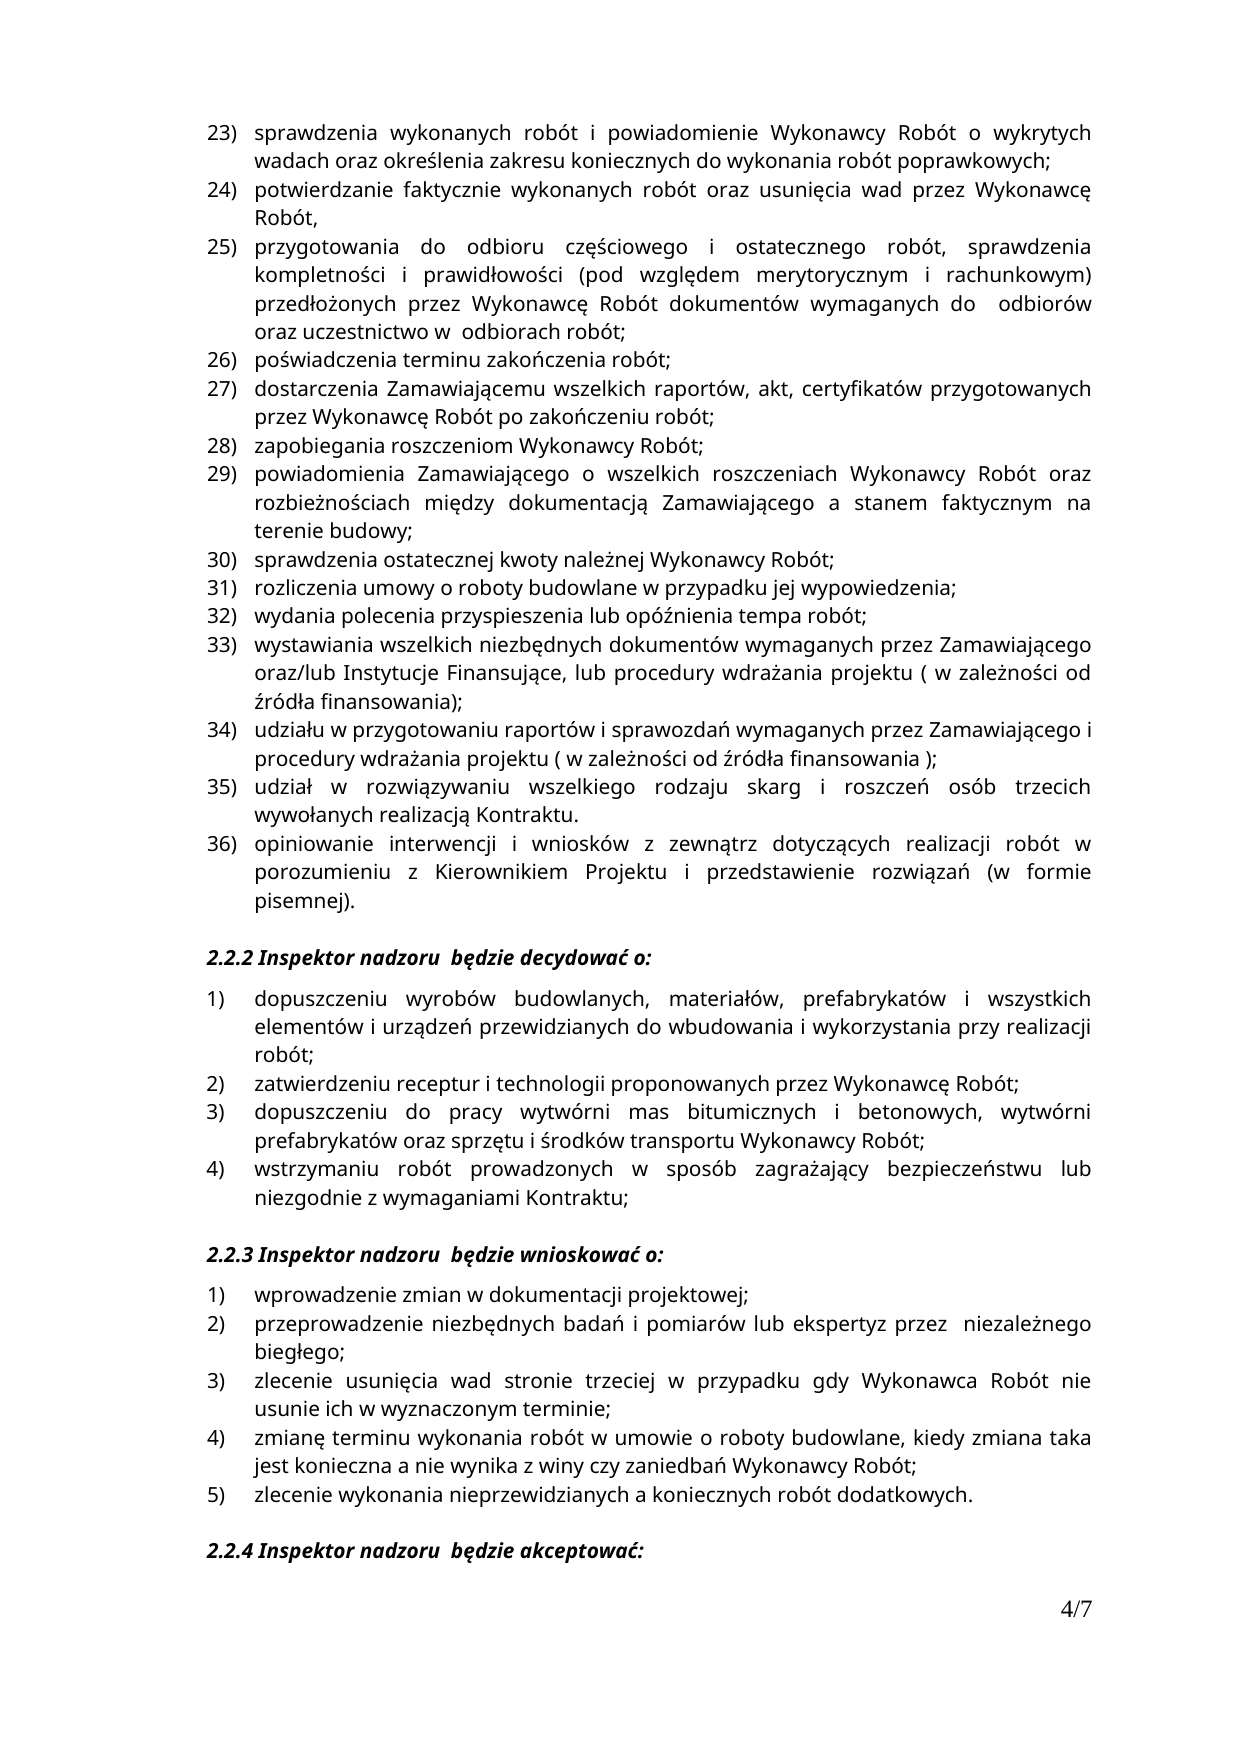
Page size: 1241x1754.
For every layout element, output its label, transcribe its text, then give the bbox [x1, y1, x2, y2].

text 2.2.2 Inspektor nadzoru będzie decydować o: [207, 943, 1092, 971]
list wydania polecenia przyspieszenia lub opóźnienia tempa robót; [207, 602, 1092, 630]
list dopuszczeniu do pracy wytwórni mas bitumicznych i betonowych, wytwórni prefabrykatów oraz sprzętu i środków transportu Wykonawcy Robót; [206, 1097, 1092, 1154]
list przeprowadzenie niezbędnych badań i pomiarów lub ekspertyz przez niezależnego biegłego; [207, 1309, 1092, 1366]
list powiadomienia Zamawiającego o wszelkich roszczeniach Wykonawcy Robót oraz rozbieżnościach między dokumentacją Zamawiającego a stanem faktycznym na terenie budowy; [207, 459, 1092, 545]
list udziału w przygotowaniu raportów i sprawozdań wymaganych przez Zamawiającego i procedury wdrażania projektu ( w zależności od źródła finansowania ); [207, 715, 1092, 772]
list sprawdzenia wykonanych robót i powiadomienie Wykonawcy Robót o wykrytych wadach oraz określenia zakresu koniecznych do wykonania robót poprawkowych; [207, 118, 1092, 175]
list przygotowania do odbioru częściowego i ostatecznego robót, sprawdzenia kompletności i prawidłowości (pod względem merytorycznym i rachunkowym) przedłożonych przez Wykonawcę Robót dokumentów wymaganych do odbiorów oraz uczestnictwo w odbiorach robót; [207, 232, 1092, 346]
list udział w rozwiązywaniu wszelkiego rodzaju skarg i roszczeń osób trzecich wywołanych realizacją Kontraktu. [207, 772, 1092, 829]
list wprowadzenie zmian w dokumentacji projektowej; [207, 1281, 1092, 1309]
list dopuszczeniu wyrobów budowlanych, materiałów, prefabrykatów i wszystkich elementów i urządzeń przewidzianych do wbudowania i wykorzystania przy realizacji robót; [206, 984, 1092, 1069]
list sprawdzenia ostatecznej kwoty należnej Wykonawcy Robót; [207, 545, 1092, 573]
list zapobiegania roszczeniom Wykonawcy Robót; [207, 431, 1092, 459]
list zlecenie usunięcia wad stronie trzeciej w przypadku gdy Wykonawca Robót nie usunie ich w wyznaczonym terminie; [207, 1366, 1092, 1423]
list potwierdzanie faktycznie wykonanych robót oraz usunięcia wad przez Wykonawcę Robót, [207, 175, 1092, 232]
list zlecenie wykonania nieprzewidzianych a koniecznych robót dodatkowych. [207, 1480, 1092, 1508]
list opiniowanie interwencji i wniosków z zewnątrz dotyczących realizacji robót w porozumieniu z Kierownikiem Projektu i przedstawienie rozwiązań (w formie pisemnej). [207, 829, 1092, 914]
list dostarczenia Zamawiającemu wszelkich raportów, akt, certyfikatów przygotowanych przez Wykonawcę Robót po zakończeniu robót; [207, 374, 1092, 431]
list rozliczenia umowy o roboty budowlane w przypadku jej wypowiedzenia; [207, 573, 1092, 602]
list wystawiania wszelkich niezbędnych dokumentów wymaganych przez Zamawiającego oraz/lub Instytucje Finansujące, lub procedury wdrażania projektu ( w zależności od źródła finansowania); [207, 630, 1092, 715]
list wstrzymaniu robót prowadzonych w sposób zagrażający bezpieczeństwu lub niezgodnie z wymaganiami Kontraktu; [206, 1154, 1092, 1211]
list zatwierdzeniu receptur i technologii proponowanych przez Wykonawcę Robót; [206, 1069, 1092, 1097]
list poświadczenia terminu zakończenia robót; [207, 346, 1092, 374]
text 2.2.3 Inspektor nadzoru będzie wnioskować o: [207, 1240, 1092, 1268]
text 2.2.4 Inspektor nadzoru będzie akceptować: [207, 1537, 1092, 1565]
list zmianę terminu wykonania robót w umowie o roboty budowlane, kiedy zmiana taka jest konieczna a nie wynika z winy czy zaniedbań Wykonawcy Robót; [207, 1423, 1092, 1480]
